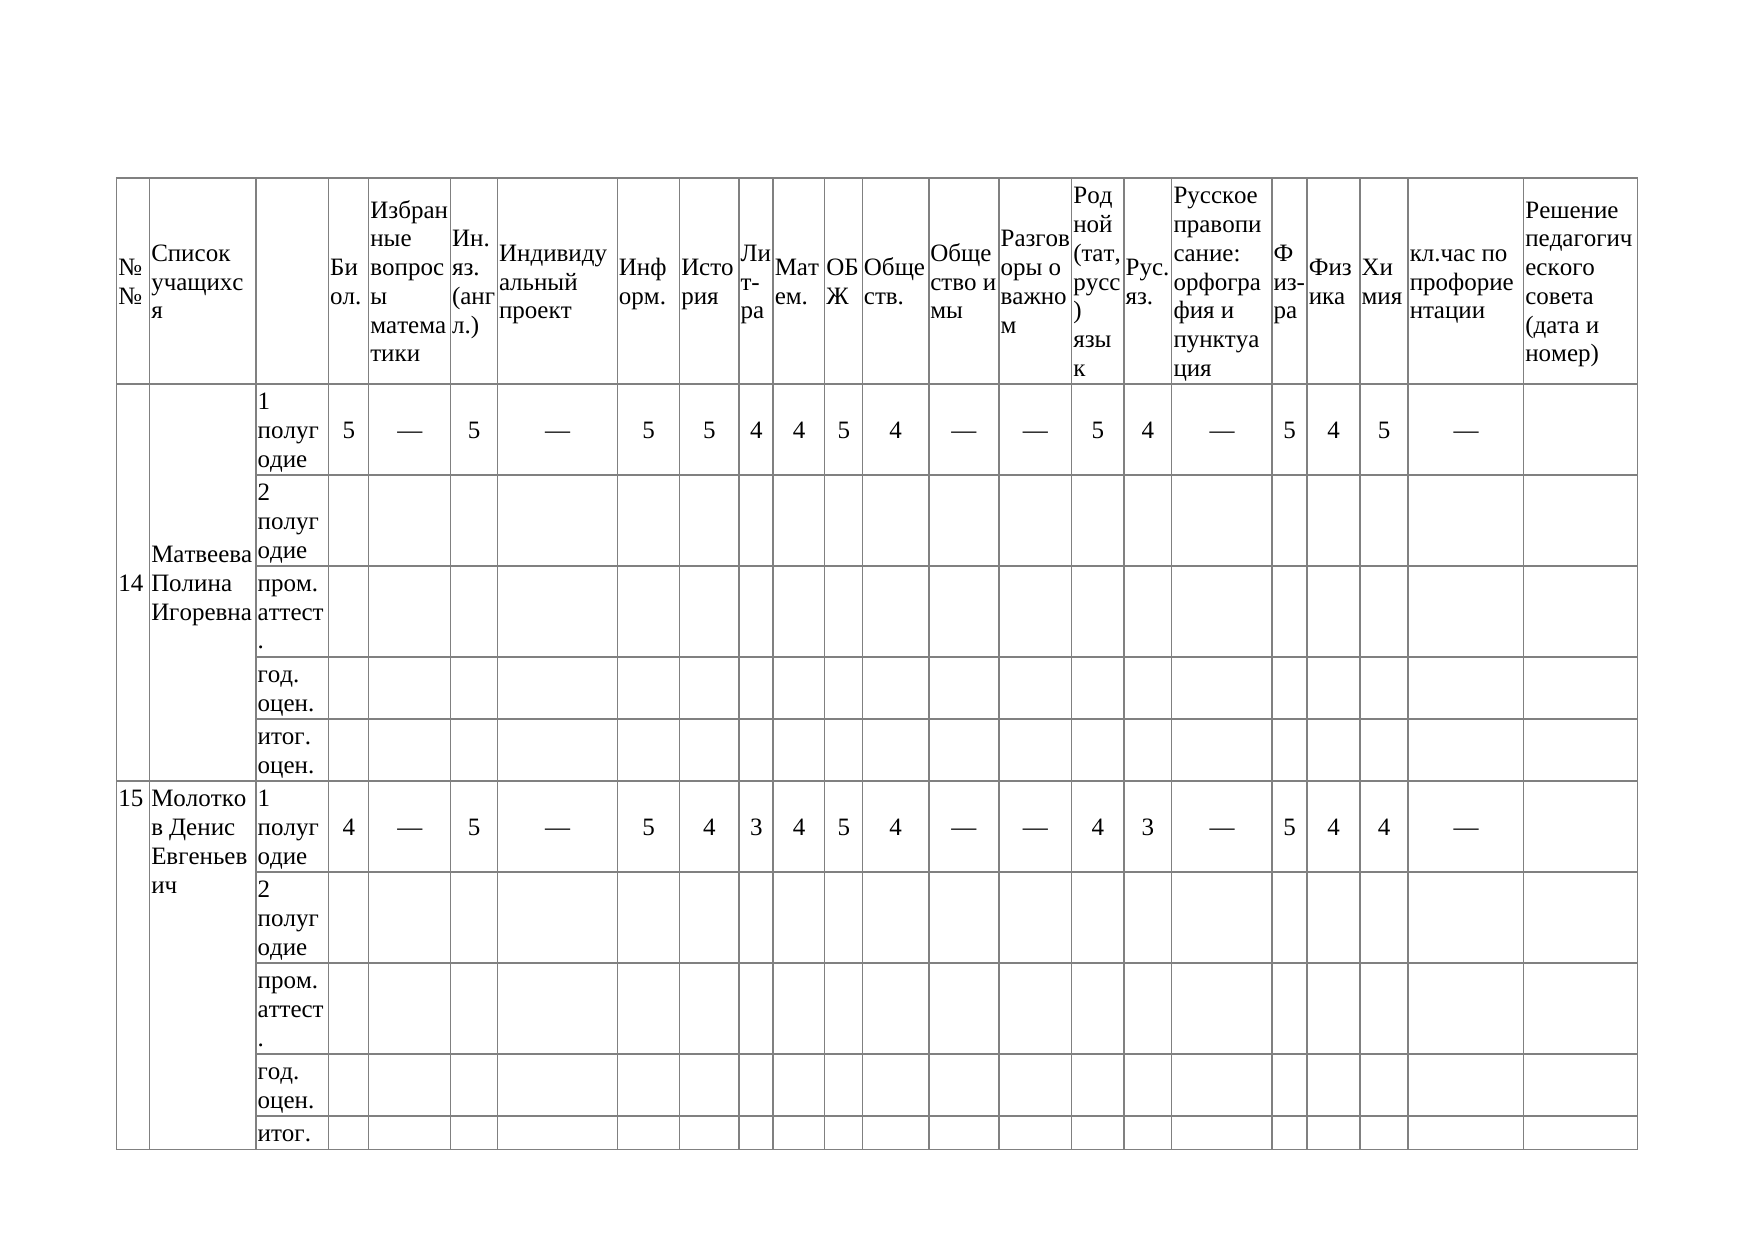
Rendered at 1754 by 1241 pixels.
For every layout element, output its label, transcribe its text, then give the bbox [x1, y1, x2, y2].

table_cell [618, 720, 679, 780]
table_cell [498, 1055, 617, 1115]
table_cell — [1409, 782, 1523, 871]
table_cell [930, 1055, 998, 1115]
table_cell — [1172, 385, 1271, 474]
table_cell 5 [618, 782, 679, 871]
table_cell [1308, 720, 1359, 780]
table_cell [329, 720, 368, 780]
table_cell — [1000, 782, 1071, 871]
table_cell [1000, 567, 1071, 656]
table_cell [863, 1055, 928, 1115]
table_header Ин. яз. (англ.) [451, 179, 497, 383]
table_cell [825, 964, 862, 1053]
table_cell [498, 658, 617, 718]
table_cell [1172, 873, 1271, 962]
table_cell [1072, 476, 1123, 565]
table_cell [1308, 476, 1359, 565]
table_cell [1273, 873, 1306, 962]
table_cell [1308, 658, 1359, 718]
table_cell [774, 1117, 824, 1149]
table_cell [740, 964, 772, 1053]
table_header Индивидуальный проект [498, 179, 617, 383]
table_cell [1308, 964, 1359, 1053]
table_cell — [498, 782, 617, 871]
table_cell [329, 873, 368, 962]
table_header Физ-ра [1273, 179, 1306, 383]
table_cell [1524, 873, 1637, 962]
table_cell [1409, 873, 1523, 962]
table_cell 4 [863, 782, 928, 871]
table_cell [369, 567, 450, 656]
table_cell [825, 567, 862, 656]
table_cell 5 [1273, 782, 1306, 871]
table_cell [1409, 1117, 1523, 1149]
table_cell 5 [1361, 385, 1407, 474]
table_cell [1072, 658, 1123, 718]
table_cell [680, 873, 738, 962]
table_cell [1524, 1117, 1637, 1149]
table_cell [1361, 873, 1407, 962]
table_cell [1072, 1055, 1123, 1115]
table_header Биол. [329, 179, 368, 383]
table_cell [1524, 1055, 1637, 1115]
table_cell [329, 658, 368, 718]
table_cell итог. оцен. [257, 720, 328, 780]
table_cell [1361, 964, 1407, 1053]
table_cell [451, 720, 497, 780]
table_cell [369, 476, 450, 565]
table_cell — [930, 385, 998, 474]
table_cell 4 [740, 385, 772, 474]
table_cell [740, 1117, 772, 1149]
table_cell [825, 873, 862, 962]
table_cell [1172, 476, 1271, 565]
table_cell 4 [863, 385, 928, 474]
table_cell [1409, 720, 1523, 780]
table_cell — [930, 782, 998, 871]
table_cell [1409, 476, 1523, 565]
table_cell 5 [1273, 385, 1306, 474]
table_cell [774, 476, 824, 565]
table_cell итог. оцен. [257, 1117, 328, 1149]
table_cell [774, 964, 824, 1053]
table_cell [1361, 476, 1407, 565]
table_cell [498, 873, 617, 962]
table_cell 5 [680, 385, 738, 474]
table_cell [498, 964, 617, 1053]
table_cell [930, 476, 998, 565]
table_cell — [1409, 385, 1523, 474]
table_cell 4 [774, 385, 824, 474]
table_header Избранные вопросы математики [369, 179, 450, 383]
table_cell — [369, 782, 450, 871]
table_cell [1409, 964, 1523, 1053]
table_header ОБЖ [825, 179, 862, 383]
table_cell [451, 658, 497, 718]
table_cell [1125, 1117, 1171, 1149]
table_cell [1072, 1117, 1123, 1149]
table_cell [618, 567, 679, 656]
table_cell 4 [1308, 782, 1359, 871]
table_cell [1409, 658, 1523, 718]
table_cell [1308, 1055, 1359, 1115]
table_cell [369, 1055, 450, 1115]
table_cell [1125, 1055, 1171, 1115]
table_cell 2 полугодие [257, 873, 328, 962]
table_cell [329, 476, 368, 565]
table_cell [451, 964, 497, 1053]
table_cell [1361, 720, 1407, 780]
table_header Разговоры о важном [1000, 179, 1071, 383]
table_cell [369, 720, 450, 780]
table_cell [930, 658, 998, 718]
table_cell [451, 1055, 497, 1115]
table_cell [1273, 1117, 1306, 1149]
table_cell [930, 720, 998, 780]
table_cell [1308, 567, 1359, 656]
table_cell — [1000, 385, 1071, 474]
table_cell [1125, 964, 1171, 1053]
table_cell [329, 1117, 368, 1149]
table_cell [1524, 658, 1637, 718]
table_cell 2 полугодие [257, 476, 328, 565]
table_cell [1524, 385, 1637, 474]
table_cell 5 [825, 385, 862, 474]
table_header Русское правописание: орфография и пунктуация [1172, 179, 1271, 383]
table_cell [740, 1055, 772, 1115]
table_cell 1 полугодие [257, 385, 328, 474]
table_cell [369, 1117, 450, 1149]
table_cell [329, 567, 368, 656]
table_cell [680, 567, 738, 656]
table_cell [680, 658, 738, 718]
table_cell [1524, 720, 1637, 780]
table_cell 5 [451, 385, 497, 474]
table_cell [680, 1117, 738, 1149]
table_cell [1361, 1117, 1407, 1149]
table_cell [680, 720, 738, 780]
table_cell 14 [117, 385, 149, 780]
table_cell [930, 873, 998, 962]
table_cell [863, 567, 928, 656]
table_cell [774, 873, 824, 962]
table_cell [740, 476, 772, 565]
table_cell [1273, 964, 1306, 1053]
table_cell [825, 1117, 862, 1149]
table_cell [930, 964, 998, 1053]
table_header Решение педагогического совета (дата и номер) [1524, 179, 1637, 383]
table_cell [618, 964, 679, 1053]
table_cell [451, 476, 497, 565]
table_cell [825, 658, 862, 718]
table_cell [1308, 1117, 1359, 1149]
table_cell [930, 567, 998, 656]
table_cell [1172, 658, 1271, 718]
table_cell [680, 1055, 738, 1115]
table_cell — [498, 385, 617, 474]
table_cell [863, 476, 928, 565]
table_cell год. оцен. [257, 1055, 328, 1115]
table_cell [774, 567, 824, 656]
table_cell [1273, 476, 1306, 565]
table_header кл.час по профориентации [1409, 179, 1523, 383]
table_cell [618, 658, 679, 718]
table_cell [740, 567, 772, 656]
table_cell [740, 720, 772, 780]
table_header Обществ. [863, 179, 928, 383]
table_cell 4 [1125, 385, 1171, 474]
table_cell [1273, 720, 1306, 780]
table_header №№ [117, 179, 149, 383]
table_cell [1273, 1055, 1306, 1115]
table_cell [451, 567, 497, 656]
table_cell [1273, 658, 1306, 718]
table_cell [1000, 1117, 1071, 1149]
table_cell Молотков Денис Евгеньевич [150, 782, 255, 1149]
table_cell 15 [117, 782, 149, 1149]
table_cell [1361, 567, 1407, 656]
table_cell 5 [451, 782, 497, 871]
table_cell [825, 476, 862, 565]
table_cell 5 [618, 385, 679, 474]
table_cell [618, 873, 679, 962]
table_cell [1524, 782, 1637, 871]
table_cell [498, 567, 617, 656]
table_cell [1125, 658, 1171, 718]
table_cell [1524, 964, 1637, 1053]
table_cell [329, 964, 368, 1053]
table_cell [863, 720, 928, 780]
table_header История [680, 179, 738, 383]
table_cell пром. аттест. [257, 567, 328, 656]
table_cell — [369, 385, 450, 474]
table_header Информ. [618, 179, 679, 383]
table_cell [740, 658, 772, 718]
table_cell 5 [1072, 385, 1123, 474]
table_cell [740, 873, 772, 962]
table_cell [1524, 476, 1637, 565]
table_cell [1172, 1055, 1271, 1115]
table_header Физика [1308, 179, 1359, 383]
table_header Матем. [774, 179, 824, 383]
table_cell 4 [1072, 782, 1123, 871]
table_cell [369, 873, 450, 962]
table_cell [1172, 567, 1271, 656]
table_header [257, 179, 328, 383]
table_cell 4 [329, 782, 368, 871]
table_cell [1072, 720, 1123, 780]
table_cell 4 [1361, 782, 1407, 871]
table_header Общество и мы [930, 179, 998, 383]
table_cell [1000, 658, 1071, 718]
table_header Химия [1361, 179, 1407, 383]
table_cell [1361, 658, 1407, 718]
table_cell [618, 1055, 679, 1115]
table_cell [863, 964, 928, 1053]
table_cell 3 [1125, 782, 1171, 871]
table_cell [863, 1117, 928, 1149]
table_cell [498, 476, 617, 565]
table_cell [1125, 873, 1171, 962]
table_cell [1308, 873, 1359, 962]
table_cell [618, 1117, 679, 1149]
table_cell [1172, 964, 1271, 1053]
table_cell [1172, 1117, 1271, 1149]
table_cell [1361, 1055, 1407, 1115]
table_cell [863, 658, 928, 718]
table_cell 5 [825, 782, 862, 871]
table_cell [1409, 567, 1523, 656]
table_cell [498, 720, 617, 780]
table_cell [369, 658, 450, 718]
table_cell [774, 658, 824, 718]
table_cell [863, 873, 928, 962]
table_cell [498, 1117, 617, 1149]
table_cell [1524, 567, 1637, 656]
table_cell [774, 720, 824, 780]
table_cell 1 полугодие [257, 782, 328, 871]
table_cell [1125, 476, 1171, 565]
table_cell [451, 873, 497, 962]
table_header Лит-ра [740, 179, 772, 383]
table_header Список учащихся [150, 179, 255, 383]
table_cell [825, 720, 862, 780]
table_cell 4 [774, 782, 824, 871]
table_cell [774, 1055, 824, 1115]
table_cell [1172, 720, 1271, 780]
table_cell [930, 1117, 998, 1149]
table_cell [1409, 1055, 1523, 1115]
table_cell [1000, 1055, 1071, 1115]
table_cell 4 [1308, 385, 1359, 474]
table_cell [1000, 720, 1071, 780]
table_cell [1072, 567, 1123, 656]
table_header Рус.яз. [1125, 179, 1171, 383]
table_cell пром. аттест. [257, 964, 328, 1053]
table_cell 3 [740, 782, 772, 871]
table_cell 5 [329, 385, 368, 474]
table_cell [451, 1117, 497, 1149]
table_cell Матвеева Полина Игоревна [150, 385, 255, 780]
table_cell [1072, 873, 1123, 962]
table_cell [1000, 964, 1071, 1053]
table_cell [1000, 476, 1071, 565]
table_cell [369, 964, 450, 1053]
table_cell — [1172, 782, 1271, 871]
table_cell [329, 1055, 368, 1115]
table_cell [1273, 567, 1306, 656]
table_cell [680, 964, 738, 1053]
table_cell [618, 476, 679, 565]
table_cell год. оцен. [257, 658, 328, 718]
table_cell [1072, 964, 1123, 1053]
table_cell [680, 476, 738, 565]
table_cell 4 [680, 782, 738, 871]
table_header Родной (тат, русс) язык [1072, 179, 1123, 383]
table_cell [1125, 567, 1171, 656]
table_cell [1125, 720, 1171, 780]
table_cell [825, 1055, 862, 1115]
table_cell [1000, 873, 1071, 962]
